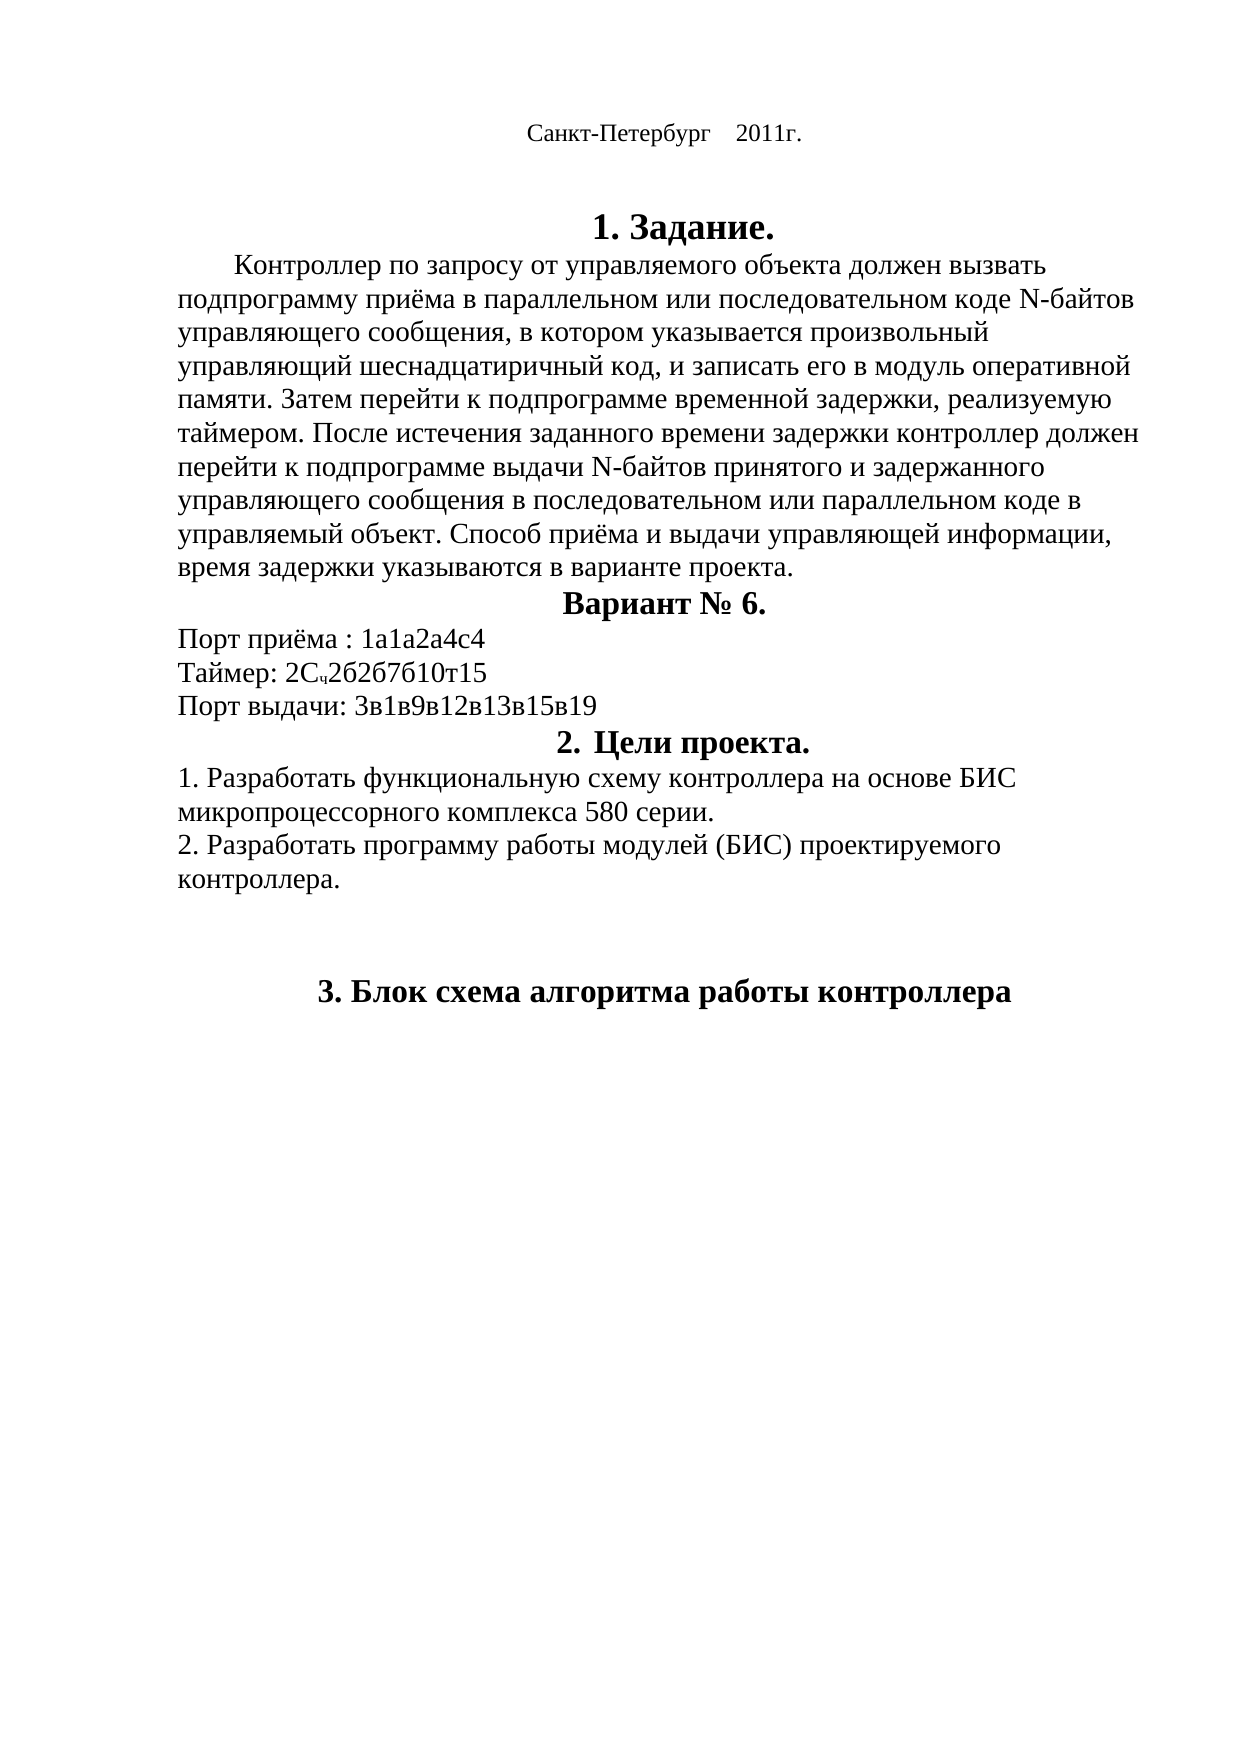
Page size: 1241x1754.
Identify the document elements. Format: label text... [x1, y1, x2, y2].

list Задание. [215, 204, 1152, 247]
text Порт выдачи: 3в1в9в12в13в15в19 [177, 688, 1152, 722]
text Вариант № 6. [177, 583, 1152, 621]
list Цели проекта. [215, 722, 1152, 760]
text Санкт-Петербург 2011г. [177, 118, 1152, 147]
text Порт приёма : 1a1a2a4c4 [177, 621, 1152, 655]
text 1. Разработать функциональную схему контроллера на основе БИС микропроцессорного комплекса 580 серии. [177, 760, 1152, 827]
text Таймер: 2Cч2б2б7б10т15 [177, 655, 1152, 688]
text 3. Блок схема алгоритма работы контроллера [177, 971, 1152, 1009]
text Контроллер по запросу от управляемого объекта должен вызвать подпрограмму приёма в параллельном или последовательном коде N-байтов управляющего сообщения, в котором указывается произвольный управляющий шеснадцатиричный код, и записать его в модуль оперативной памяти. Затем перейти к подпрограмме временной задержки, реализуемую таймером. После истечения заданного времени задержки контроллер должен перейти к подпрограмме выдачи N-байтов принятого и задержанного управляющего сообщения в последовательном или параллельном коде в управляемый объект. Способ приёма и выдачи управляющей информации, время задержки указываются в варианте проекта. [177, 247, 1152, 583]
text 2. Разработать программу работы модулей (БИС) проектируемого контроллера. [177, 827, 1152, 894]
